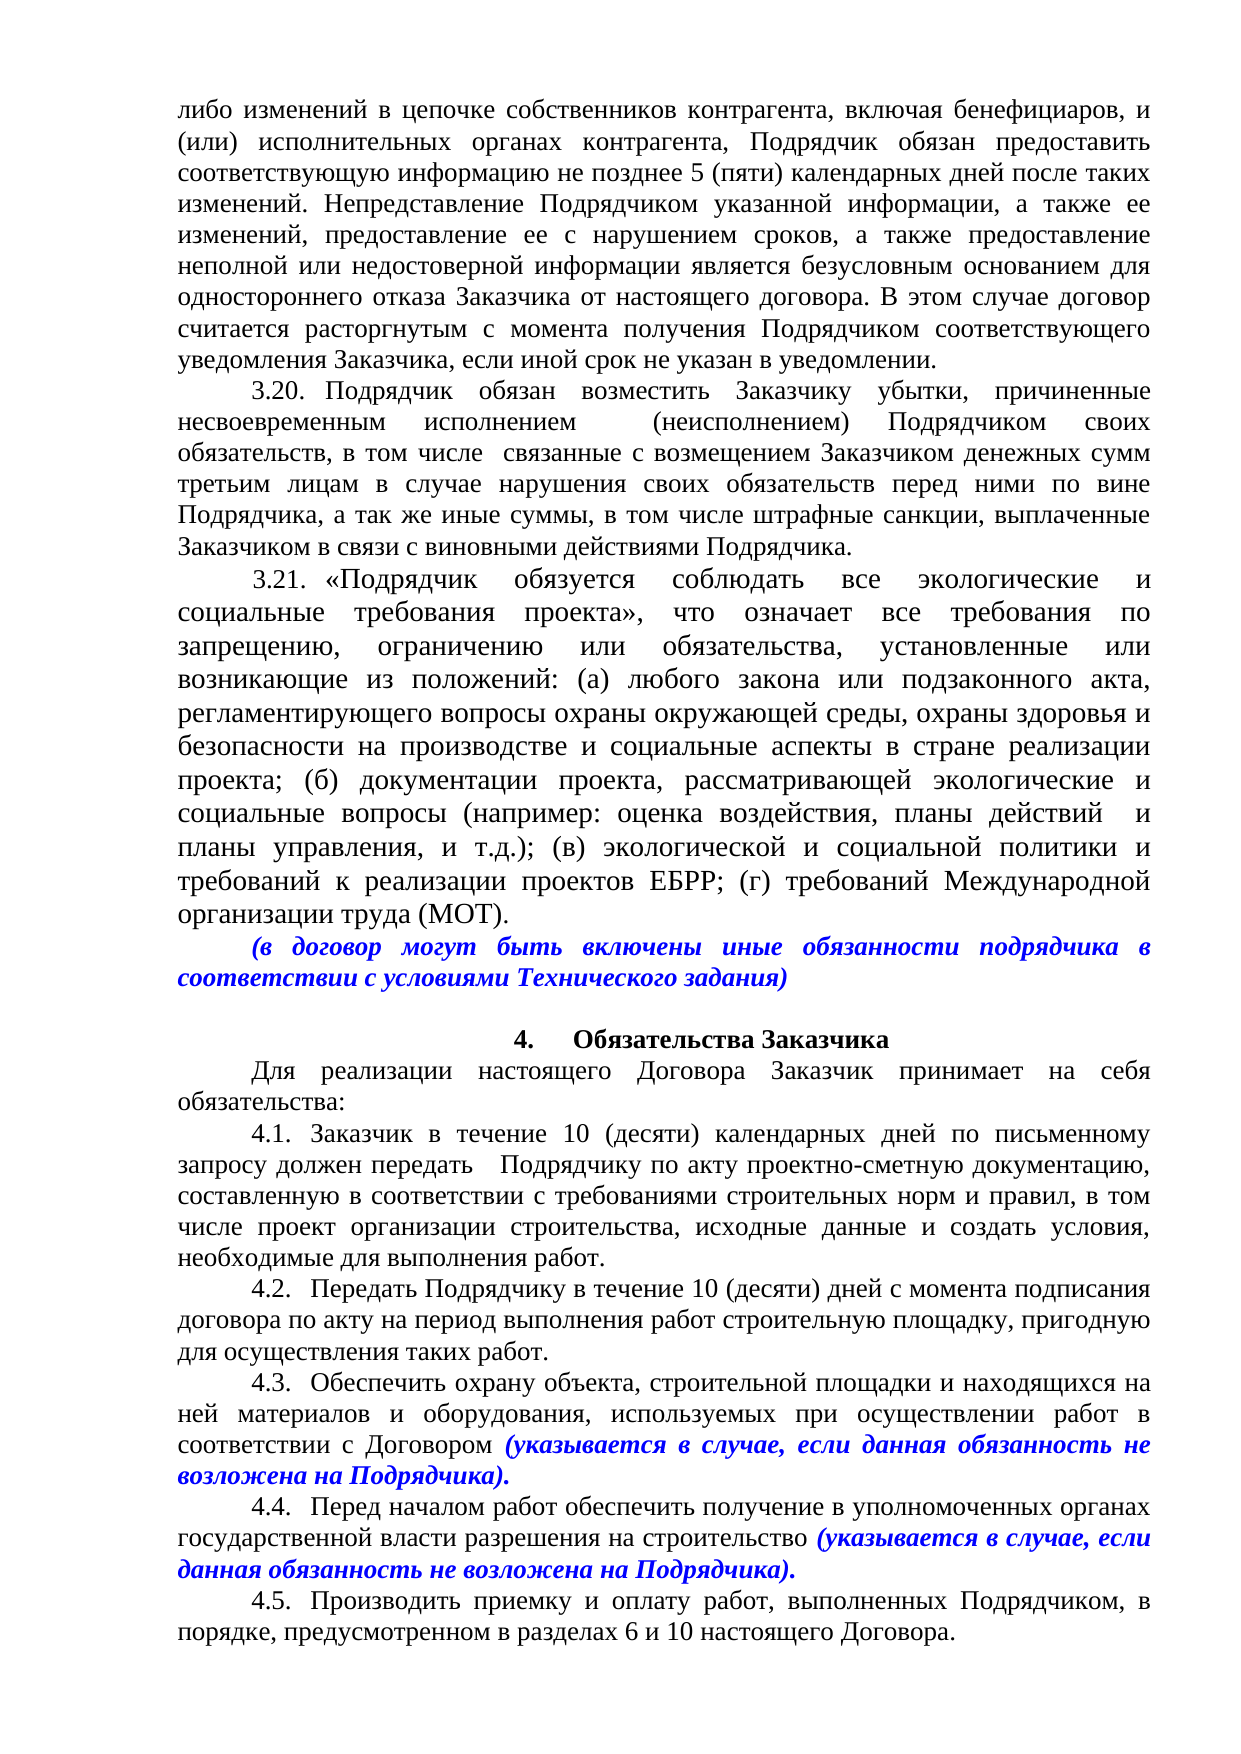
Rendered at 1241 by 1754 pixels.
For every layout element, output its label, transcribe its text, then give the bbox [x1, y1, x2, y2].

list Подрядчик обязан возместить Заказчику убытки, причиненные несвоевременным исполнением (неисполнением) Подрядчиком своих обязательств, в том числе связанные с возмещением Заказчиком денежных сумм третьим лицам в случае нарушения своих обязательств перед ними по вине Подрядчика, а так же иные суммы, в том числе штрафные санкции, выплаченные Заказчиком в связи с виновными действиями Подрядчика. [177, 374, 1152, 561]
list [177, 94, 1152, 374]
list Обязательства Заказчика [177, 1023, 1152, 1054]
text (в договор могут быть включены иные обязанности подрядчика в соответствии с условиями Технического задания) [177, 930, 1152, 992]
list Обеспечить охрану объекта, строительной площадки и находящихся на ней материалов и оборудования, используемых при осуществлении работ в соответствии с Договором (указывается в случае, если данная обязанность не возложена на Подрядчика). [177, 1366, 1152, 1490]
list «Подрядчик обязуется соблюдать все экологические и социальные требования проекта», что означает все требования по запрещению, ограничению или обязательства, установленные или возникающие из положений: (а) любого закона или подзаконного акта, регламентирующего вопросы охраны окружающей среды, охраны здоровья и безопасности на производстве и социальные аспекты в стране реализации проекта; (б) документации проекта, рассматривающей экологические и социальные вопросы (например: оценка воздействия, планы действий и планы управления, и т.д.); (в) экологической и социальной политики и требований к реализации проектов ЕБРР; (г) требований Международной организации труда (МОТ). [177, 561, 1152, 930]
list Передать Подрядчику в течение 10 (десяти) дней с момента подписания договора по акту на период выполнения работ строительную площадку, пригодную для осуществления таких работ. [177, 1272, 1152, 1366]
text Для реализации настоящего Договора Заказчик принимает на себя обязательства: [177, 1054, 1152, 1117]
list Заказчик в течение 10 (десяти) календарных дней по письменному запросу должен передать Подрядчику по акту проектно-сметную документацию, составленную в соответствии с требованиями строительных норм и правил, в том числе проект организации строительства, исходные данные и создать условия, необходимые для выполнения работ. [177, 1117, 1152, 1272]
list Производить приемку и оплату работ, выполненных Подрядчиком, в порядке, предусмотренном в разделах 6 и 10 настоящего Договора. [177, 1584, 1152, 1646]
list Перед началом работ обеспечить получение в уполномоченных органах государственной власти разрешения на строительство (указывается в случае, если данная обязанность не возложена на Подрядчика). [177, 1490, 1152, 1584]
